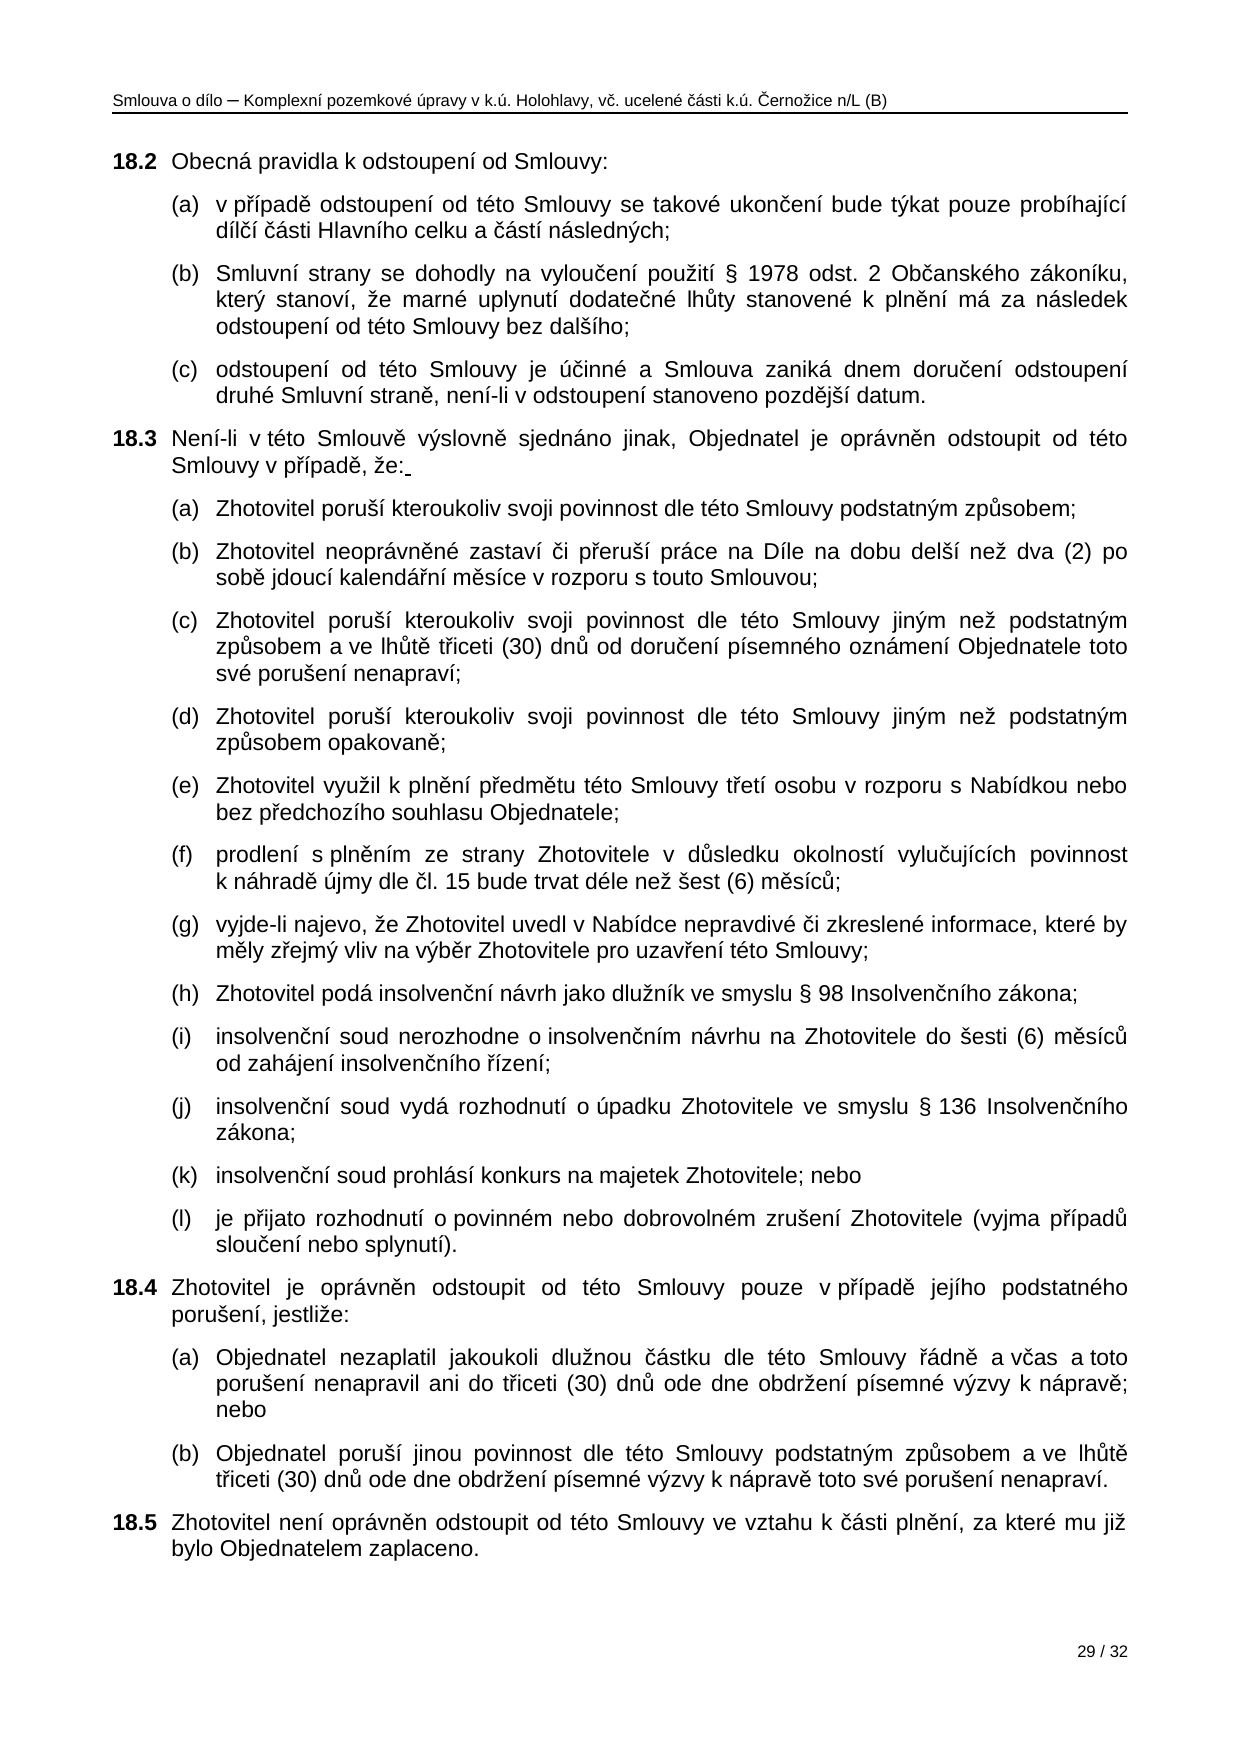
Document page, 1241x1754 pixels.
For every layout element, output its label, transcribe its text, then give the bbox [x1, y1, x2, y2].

list v případě odstoupení od této Smlouvy se takové ukončení bude týkat pouze probíhající dílčí části Hlavního celku a částí následných; [171, 191, 1128, 243]
text Smluvní strany se dohodly na vyloučení použití § 1978 odst. 2 Občanského zákoníku, který stanoví, že marné uplynutí dodatečné lhůty stanovené k plnění má za následek odstoupení od této Smlouvy bez dalšího; [171, 260, 1128, 339]
text Není-li v této Smlouvě výslovně sjednáno jinak, Objednatel je oprávněn odstoupit od této Smlouvy v případě, že: [112, 425, 1128, 478]
text Obecná pravidla k odstoupení od Smlouvy: [112, 148, 1128, 174]
list Zhotovitel poruší kteroukoliv svoji povinnost dle této Smlouvy podstatným způsobem; [171, 494, 1128, 521]
text Zhotovitel je oprávněn odstoupit od této Smlouvy pouze v případě jejího podstatného porušení, jestliže: [112, 1274, 1128, 1327]
list Zhotovitel neoprávněné zastaví či přeruší práce na Díle na dobu delší než dva (2) po sobě jdoucí kalendářní měsíce v rozporu s touto Smlouvou; [171, 538, 1128, 590]
text Zhotovitel podá insolvenční návrh jako dlužník ve smyslu § 98 Insolvenčního zákona; [171, 980, 1128, 1007]
text Zhotovitel poruší kteroukoliv svoji povinnost dle této Smlouvy jiným než podstatným způsobem opakovaně; [171, 703, 1128, 755]
text prodlení s plněním ze strany Zhotovitele v důsledku okolností vylučujících povinnost k náhradě újmy dle čl. 15 bude trvat déle než šest (6) měsíců; [171, 841, 1128, 894]
list Objednatel nezaplatil jakoukoli dlužnou částku dle této Smlouvy řádně a včas a toto porušení nenapravil ani do třiceti (30) dnů ode dne obdržení písemné výzvy k nápravě; nebo [171, 1344, 1128, 1423]
text insolvenční soud nerozhodne o insolvenčním návrhu na Zhotovitele do šesti (6) měsíců od zahájení insolvenčního řízení; [171, 1023, 1128, 1076]
text je přijato rozhodnutí o povinném nebo dobrovolném zrušení Zhotovitele (vyjma případů sloučení nebo splynutí). [171, 1205, 1128, 1258]
text Objednatel poruší jinou povinnost dle této Smlouvy podstatným způsobem a ve lhůtě třiceti (30) dnů ode dne obdržení písemné výzvy k nápravě toto své porušení nenapraví. [171, 1439, 1128, 1492]
text insolvenční soud vydá rozhodnutí o úpadku Zhotovitele ve smyslu § 136 Insolvenčního zákona; [171, 1093, 1128, 1145]
text vyjde-li najevo, že Zhotovitel uvedl v Nabídce nepravdivé či zkreslené informace, které by měly zřejmý vliv na výběr Zhotovitele pro uzavření této Smlouvy; [171, 911, 1128, 963]
text Zhotovitel využil k plnění předmětu této Smlouvy třetí osobu v rozporu s Nabídkou nebo bez předchozího souhlasu Objednatele; [171, 772, 1128, 825]
text odstoupení od této Smlouvy je účinné a Smlouva zaniká dnem doručení odstoupení druhé Smluvní straně, není-li v odstoupení stanoveno pozdější datum. [171, 356, 1128, 408]
text Zhotovitel poruší kteroukoliv svoji povinnost dle této Smlouvy jiným než podstatným způsobem a ve lhůtě třiceti (30) dnů od doručení písemného oznámení Objednatele toto své porušení nenapraví; [171, 607, 1128, 686]
text Zhotovitel není oprávněn odstoupit od této Smlouvy ve vztahu k části plnění, za které mu již bylo Objednatelem zaplaceno. [112, 1509, 1128, 1562]
text insolvenční soud prohlásí konkurs na majetek Zhotovitele; nebo [171, 1162, 1128, 1188]
